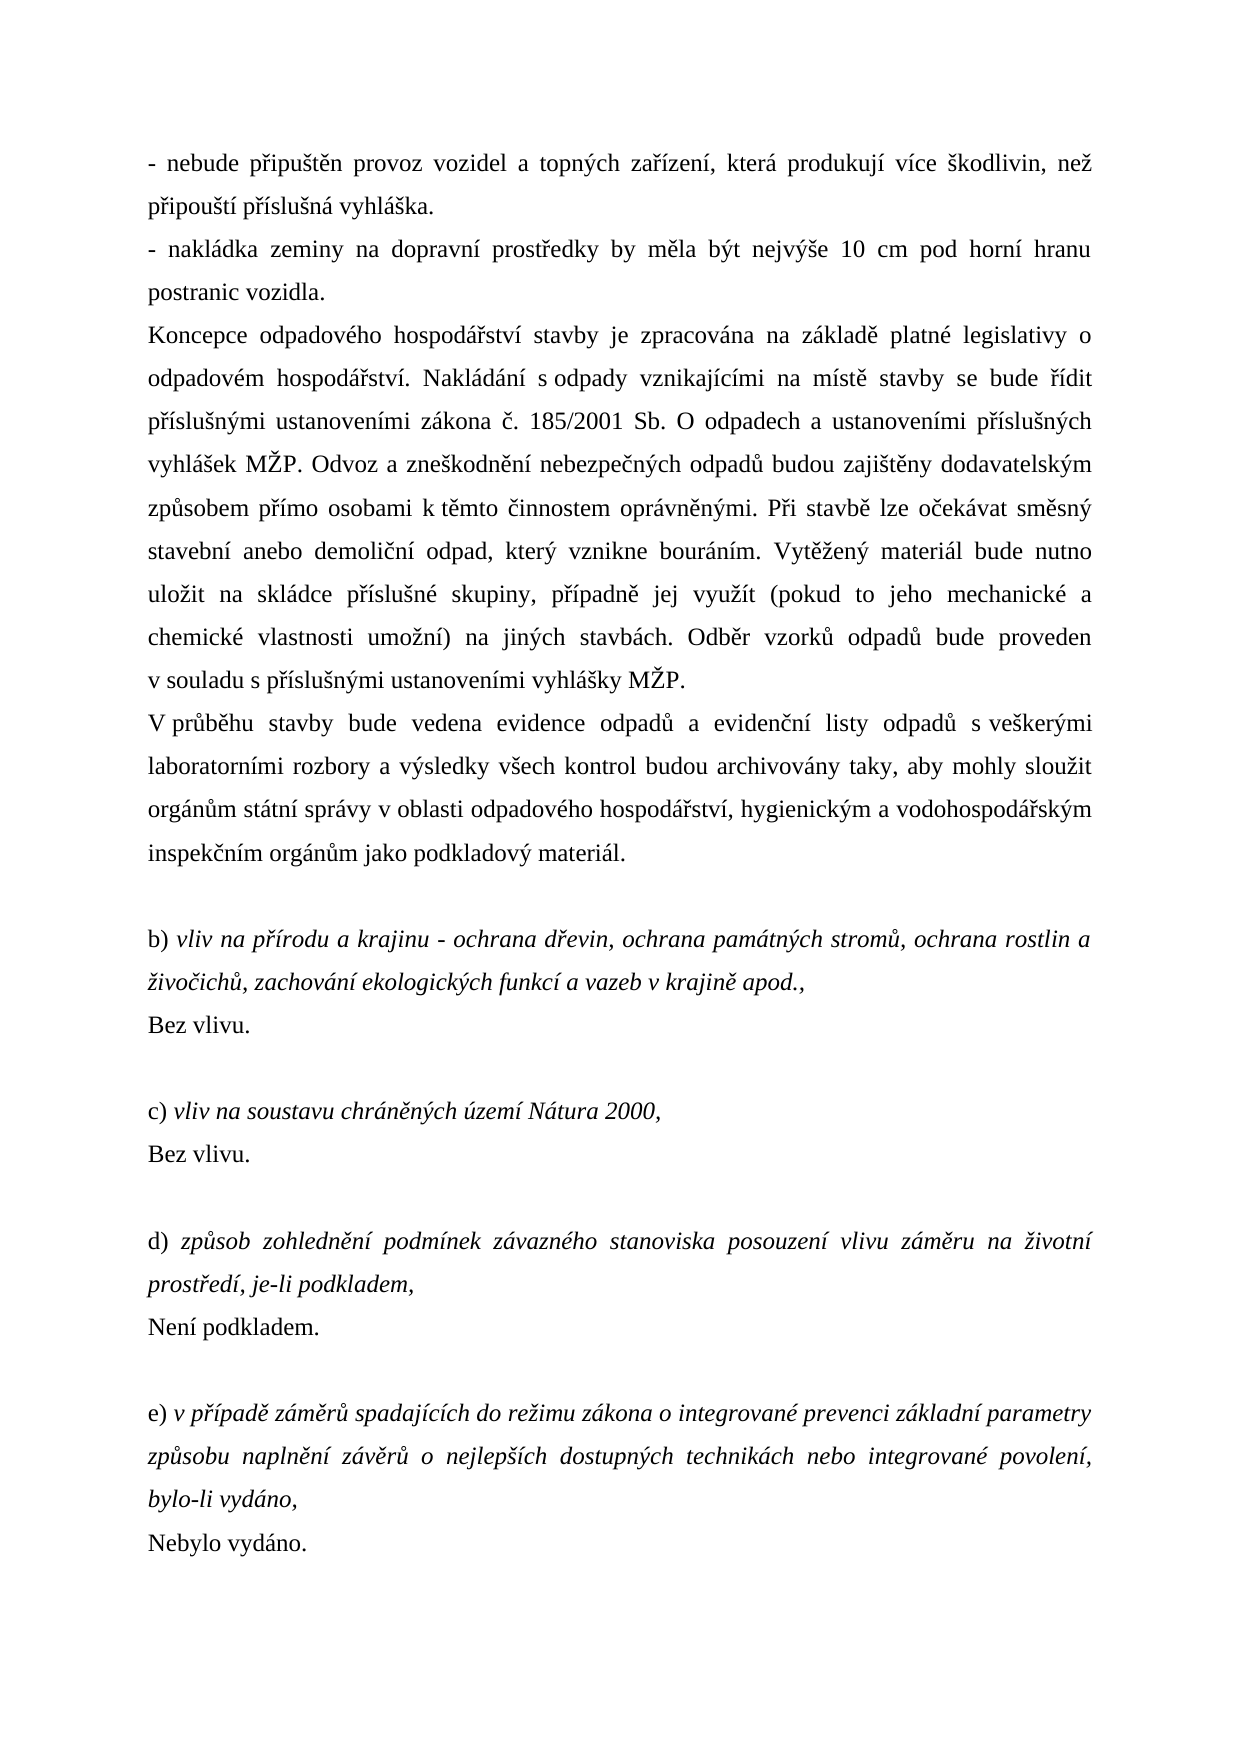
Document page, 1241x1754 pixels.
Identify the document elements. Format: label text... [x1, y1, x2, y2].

text - nebude připuštěn provoz vozidel a topných zařízení, která produkují více škodlivin, než připouští příslušná vyhláška. [148, 148, 1093, 219]
text V průběhu stavby bude vedena evidence odpadů a evidenční listy odpadů s veškerými laboratorními rozbory a výsledky všech kontrol budou archivovány taky, aby mohly sloužit orgánům státní správy v oblasti odpadového hospodářství, hygienickým a vodohospodářským inspekčním orgánům jako podkladový materiál. [148, 708, 1093, 866]
text e) v případě záměrů spadajících do režimu zákona o integrované prevenci základní parametry způsobu naplnění závěrů o nejlepších dostupných technikách nebo integrované povolení, bylo-li vydáno, [148, 1398, 1093, 1513]
text b) vliv na přírodu a krajinu - ochrana dřevin, ochrana památných stromů, ochrana rostlin a živočichů, zachování ekologických funkcí a vazeb v krajině apod., [148, 924, 1093, 996]
text - nakládka zeminy na dopravní prostředky by měla být nejvýše pod horní hranu postranic vozidla. [148, 234, 1093, 306]
text c) vliv na soustavu chráněných území Nátura 2000, [148, 1096, 1093, 1125]
text Bez vlivu. [148, 1010, 1093, 1039]
text d) způsob zohlednění podmínek závazného stanoviska posouzení vlivu záměru na životní prostředí, je-li podkladem, [148, 1226, 1093, 1298]
text Koncepce odpadového hospodářství stavby je zpracována na základě platné legislativy o odpadovém hospodářství. Nakládání s odpady vznikajícími na místě stavby se bude řídit příslušnými ustanoveními zákona č. 185/2001 Sb. O odpadech a ustanoveními příslušných vyhlášek MŽP. Odvoz a zneškodnění nebezpečných odpadů budou zajištěny dodavatelským způsobem přímo osobami k těmto činnostem oprávněnými. Při stavbě lze očekávat směsný stavební anebo demoliční odpad, který vznikne bouráním. Vytěžený materiál bude nutno uložit na skládce příslušné skupiny, případně jej využít (pokud to jeho mechanické a chemické vlastnosti umožní) na jiných stavbách. Odběr vzorků odpadů bude proveden v souladu s příslušnými ustanoveními vyhlášky MŽP. [148, 320, 1093, 694]
text Nebylo vydáno. [148, 1528, 1093, 1556]
text Bez vlivu. [148, 1139, 1093, 1168]
text Není podkladem. [148, 1312, 1093, 1341]
